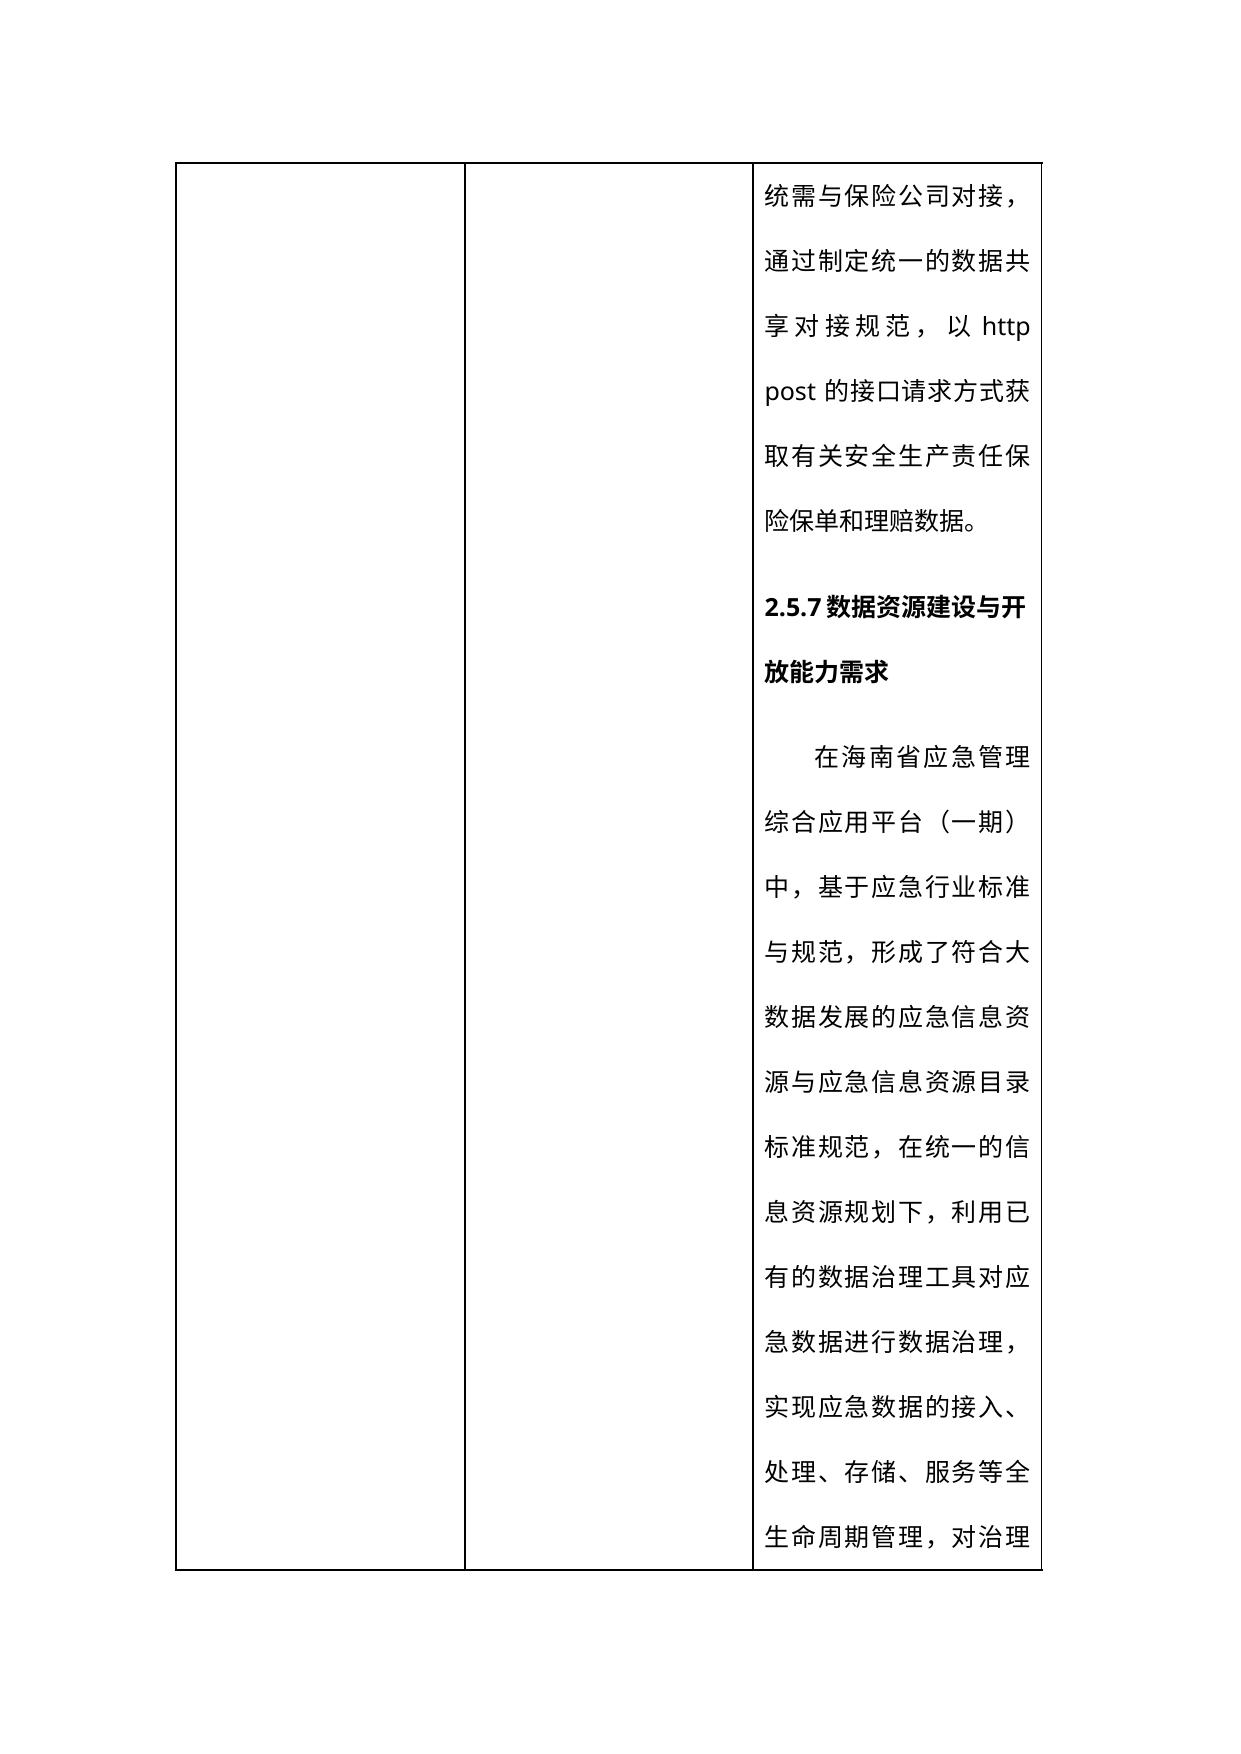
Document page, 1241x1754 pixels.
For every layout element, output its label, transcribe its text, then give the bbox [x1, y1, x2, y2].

table_cell 1 [177, 164, 464, 1569]
table_cell [466, 164, 752, 1569]
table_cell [754, 164, 1041, 1569]
